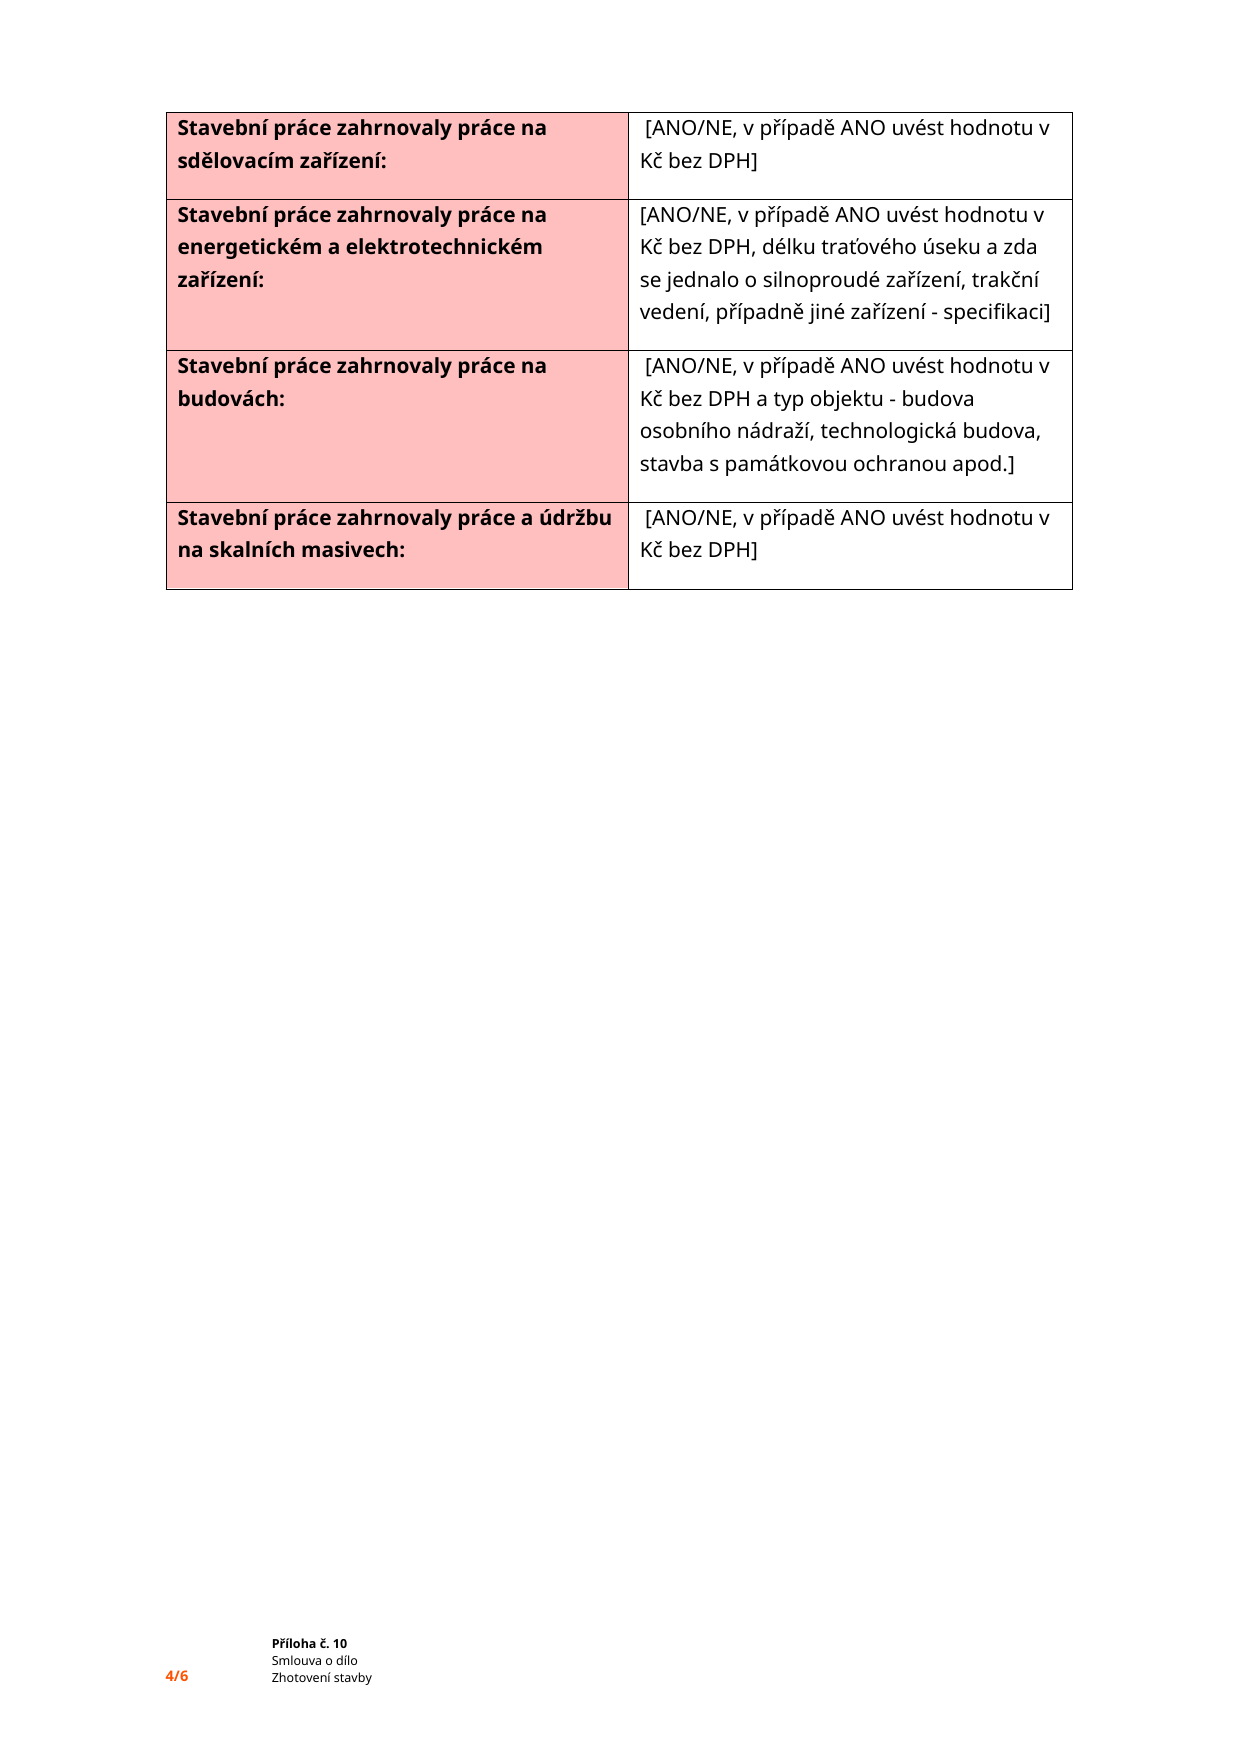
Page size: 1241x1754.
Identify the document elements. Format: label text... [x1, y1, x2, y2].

table_cell [ANO/NE, v případě ANO uvést hodnotu v Kč bez DPH] [629, 503, 1072, 588]
table_cell [ANO/NE, v případě ANO uvést hodnotu v Kč bez DPH a typ objektu - budova osobního nádraží, technologická budova, stavba s památkovou ochranou apod.] [629, 351, 1072, 502]
table_cell Stavební práce zahrnovaly práce na sdělovacím zařízení: [167, 113, 628, 199]
table_cell [ANO/NE, v případě ANO uvést hodnotu v Kč bez DPH] [629, 113, 1072, 199]
table_cell [ANO/NE, v případě ANO uvést hodnotu v Kč bez DPH, délku traťového úseku a zda se jednalo o silnoproudé zařízení, trakční vedení, případně jiné zařízení - specifikaci] [629, 200, 1072, 350]
table_cell Stavební práce zahrnovaly práce na energetickém a elektrotechnickém zařízení: [167, 200, 628, 350]
table_cell Stavební práce zahrnovaly práce na budovách: [167, 351, 628, 502]
table_cell Stavební práce zahrnovaly práce a údržbu na skalních masivech: [167, 503, 628, 588]
